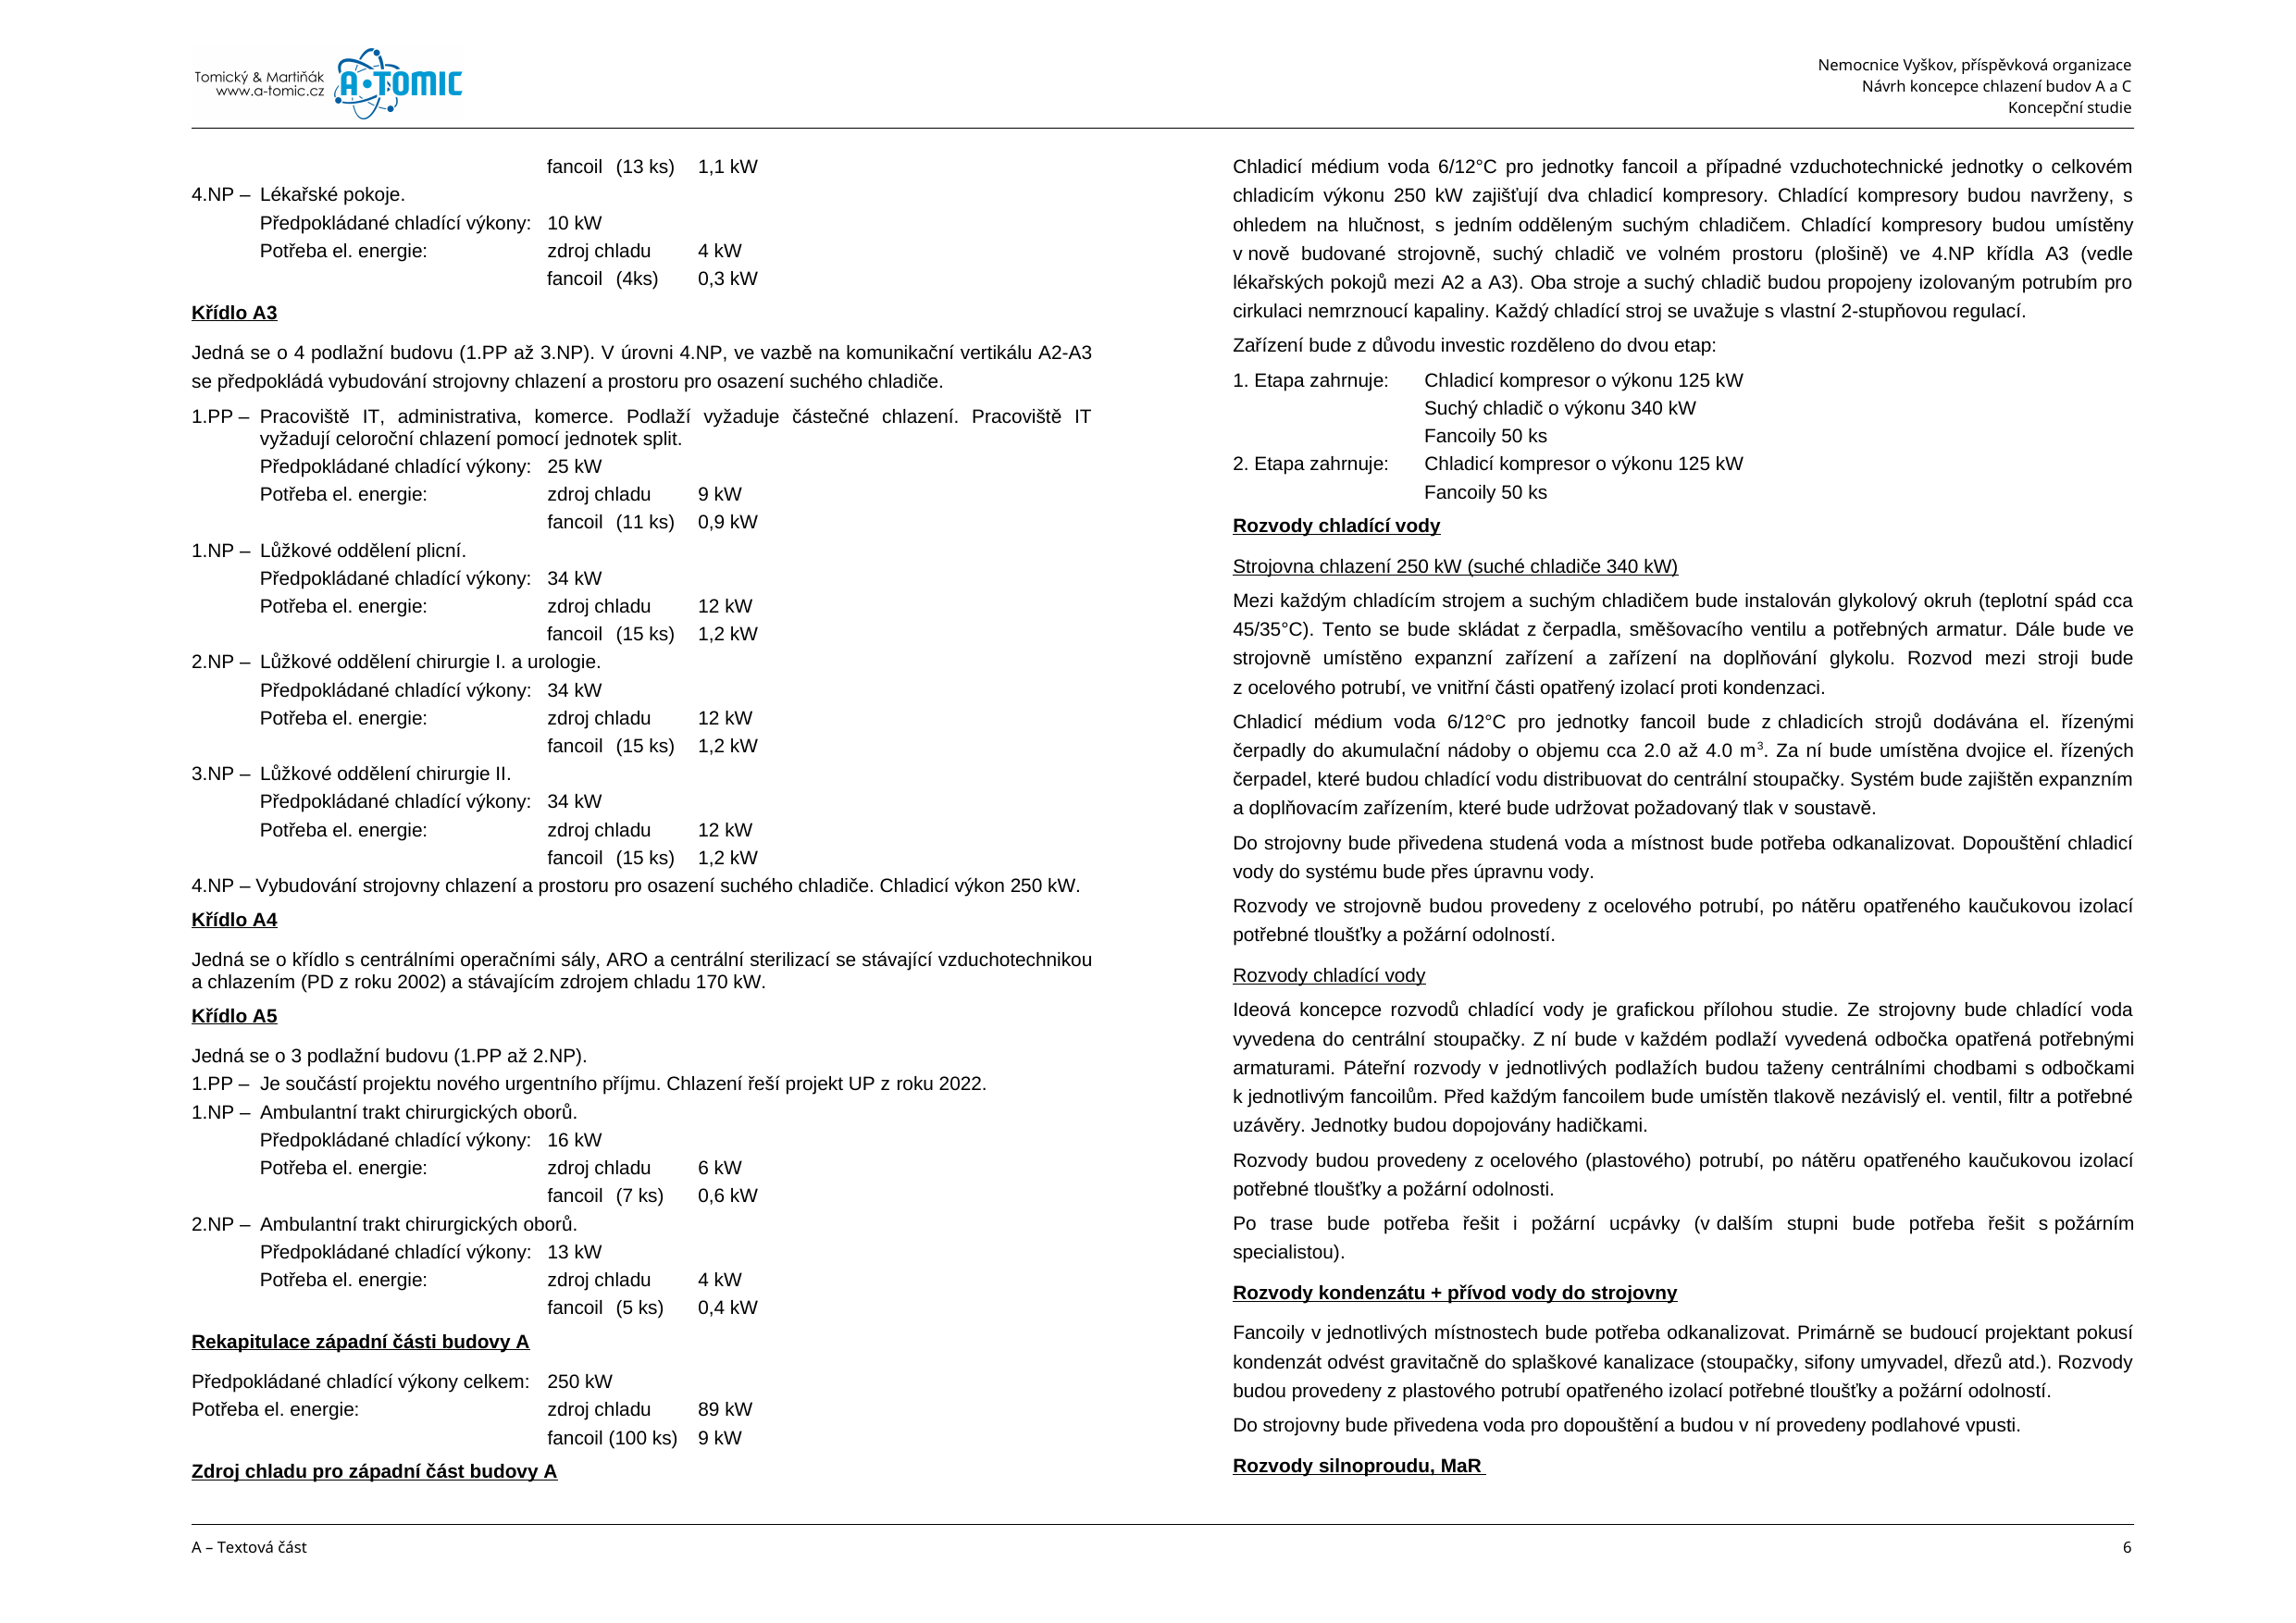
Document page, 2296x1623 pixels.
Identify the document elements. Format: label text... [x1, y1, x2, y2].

text Rozvody budou provedeny z ocelového (plastového) potrubí, po nátěru opatřeného kaučukovou izolací potřebné tloušťky a požární odolnosti. [1233, 1148, 2134, 1199]
subtitle Zdroj chladu pro západní část budovy A [192, 1460, 1093, 1482]
subtitle Rozvody kondenzátu + přívod vody do strojovny [1233, 1282, 2134, 1304]
text fancoil (7 ks) 0,6 kW [547, 1184, 1093, 1207]
text Rozvody ve strojovně budou provedeny z ocelového potrubí, po nátěru opatřeného kaučukovou izolací potřebné tloušťky a požární odolností. [1233, 895, 2134, 946]
text Potřeba el. energie: zdroj chladu 12 kW [260, 707, 1093, 729]
text Chladicí médium voda 6/12°C pro jednotky fancoil a případné vzduchotechnické jednotky o celkovém chladicím výkonu 250 kW zajišťují dva chladicí kompresory. Chladící kompresory budou navrženy, s ohledem na hlučnost, s jedním odděleným suchým chladičem. Chladící kompresory budou umístěny v nově budované strojovně, suchý chladič ve volném prostoru (plošině) ve 4.NP křídla A3 (vedle lékařských pokojů mezi A2 a A3). Oba stroje a suchý chladič budou propojeny izolovaným potrubím pro cirkulaci nemrznoucí kapaliny. Každý chladící stroj se uvažuje s vlastní 2-stupňovou regulací. [1233, 155, 2134, 322]
subtitle Rozvody silnoproudu, MaR [1233, 1455, 2134, 1477]
subtitle Rekapitulace západní části budovy A [192, 1330, 1093, 1352]
text fancoil (15 ks) 1,2 kW [547, 847, 1093, 869]
subtitle Křídlo A3 [192, 301, 1093, 323]
text Zařízení bude z důvodu investic rozděleno do dvou etap: [1233, 334, 2134, 356]
text Potřeba el. energie: zdroj chladu 89 kW [192, 1398, 1093, 1420]
text 4.NP – Vybudování strojovny chlazení a prostoru pro osazení suchého chladiče. Chladicí výkon 250 kW. [192, 874, 1093, 897]
text Fancoily v jednotlivých místnostech bude potřeba odkanalizovat. Primárně se budoucí projektant pokusí kondenzát odvést gravitačně do splaškové kanalizace (stoupačky, sifony umyvadel, dřezů atd.). Rozvody budou provedeny z plastového potrubí opatřeného izolací potřebné tloušťky a požární odolností. [1233, 1321, 2134, 1401]
text Potřeba el. energie: zdroj chladu 6 kW [246, 1157, 1093, 1179]
text 2.NP – Lůžkové oddělení chirurgie I. a urologie. [192, 650, 1093, 673]
text Potřeba el. energie: zdroj chladu 9 kW [260, 483, 1093, 505]
text fancoil (5 ks) 0,4 kW [547, 1296, 1093, 1319]
text 1.NP – Ambulantní trakt chirurgických oborů. [192, 1100, 1093, 1122]
text Do strojovny bude přivedena studená voda a místnost bude potřeba odkanalizovat. Dopouštění chladicí vody do systému bude přes úpravnu vody. [1233, 832, 2134, 883]
text Předpokládané chladící výkony: 25 kW [260, 455, 1093, 477]
text Jedná se o 3 podlažní budovu (1.PP až 2.NP). [192, 1045, 1093, 1067]
text Mezi každým chladícím strojem a suchým chladičem bude instalován glykolový okruh (teplotní spád cca 45/35°C). Tento se bude skládat z čerpadla, směšovacího ventilu a potřebných armatur. Dále bude ve strojovně umístěno expanzní zařízení a zařízení na doplňování glykolu. Rozvod mezi stroji bude z ocelového potrubí, ve vnitřní části opatřený izolací proti kondenzaci. [1233, 589, 2134, 698]
subtitle Rozvody chladící vody [1233, 514, 2134, 537]
text 2.NP – Ambulantní trakt chirurgických oborů. [192, 1212, 1093, 1234]
text 1.PP – Pracoviště IT, administrativa, komerce. Podlaží vyžaduje částečné chlazení. Pracoviště IT vyžadují celoroční chlazení pomocí jednotek split. [192, 405, 1093, 450]
text Strojovna chlazení 250 kW (suché chladiče 340 kW) [1233, 554, 2134, 576]
text Potřeba el. energie: zdroj chladu 12 kW [260, 595, 1093, 617]
text Předpokládané chladící výkony: 13 kW [260, 1241, 1093, 1262]
text fancoil (11 ks) 0,9 kW [547, 511, 1093, 533]
text 1.PP – Je součástí projektu nového urgentního příjmu. Chlazení řeší projekt UP z roku 2022. [192, 1072, 1093, 1095]
text fancoil (13 ks) 1,1 kW [547, 155, 1093, 178]
text fancoil (15 ks) 1,2 kW [547, 735, 1093, 757]
text Předpokládané chladící výkony: 34 kW [260, 790, 1093, 812]
text Předpokládané chladící výkony: 10 kW [260, 211, 1093, 233]
text Chladicí médium voda 6/12°C pro jednotky fancoil bude z chladicích strojů dodávána el. řízenými čerpadly do akumulační nádoby o objemu cca 2.0 až 4.0 m3. Za ní bude umístěna dvojice el. řízených čerpadel, které budou chladící vodu distribuovat do centrální stoupačky. Systém bude zajištěn expanzním a doplňovacím zařízením, které bude udržovat požadovaný tlak v soustavě. [1233, 711, 2134, 819]
text Rozvody chladící vody [1233, 964, 2134, 986]
text fancoil (15 ks) 1,2 kW [547, 623, 1093, 645]
text Jedná se o křídlo s centrálními operačními sály, ARO a centrální sterilizací se stávající vzduchotechnikou a chlazením (PD z roku 2002) a stávajícím zdrojem chladu 170 kW. [192, 948, 1093, 993]
text Fancoily 50 ks [1424, 480, 2134, 502]
text 4.NP – Lékařské pokoje. [192, 183, 1093, 205]
text Předpokládané chladící výkony celkem: 250 kW [192, 1370, 1093, 1393]
text Suchý chladič o výkonu 340 kW [1424, 397, 2134, 419]
text 3.NP – Lůžkové oddělení chirurgie II. [192, 762, 1093, 785]
text Potřeba el. energie: zdroj chladu 4 kW [260, 240, 1093, 262]
text fancoil (100 ks) 9 kW [547, 1426, 1093, 1448]
text 1.NP – Lůžkové oddělení plicní. [192, 539, 1093, 561]
text fancoil (4ks) 0,3 kW [547, 267, 1093, 290]
text Potřeba el. energie: zdroj chladu 12 kW [260, 818, 1093, 840]
text Předpokládané chladící výkony: 34 kW [192, 678, 1093, 700]
text Do strojovny bude přivedena voda pro dopouštění a budou v ní provedeny podlahové vpusti. [1233, 1414, 2134, 1436]
text Ideová koncepce rozvodů chladící vody je grafickou přílohou studie. Ze strojovny bude chladící voda vyvedena do centrální stoupačky. Z ní bude v každém podlaží vyvedená odbočka opatřená potřebnými armaturami. Páteřní rozvody v jednotlivých podlažích budou taženy centrálními chodbami s odbočkami k jednotlivým fancoilům. Před každým fancoilem bude umístěn tlakově nezávislý el. ventil, filtr a potřebné uzávěry. Jednotky budou dopojovány hadičkami. [1233, 998, 2134, 1136]
text 1. Etapa zahrnuje: Chladicí kompresor o výkonu 125 kW [1233, 369, 2134, 391]
subtitle Křídlo A4 [192, 908, 1093, 930]
text Po trase bude potřeba řešit i požární ucpávky (v dalším stupni bude potřeba řešit s požárním specialistou). [1233, 1212, 2134, 1263]
text Fancoily 50 ks [1424, 425, 2134, 447]
text Předpokládané chladící výkony: 34 kW [260, 567, 1093, 589]
text Jedná se o 4 podlažní budovu (1.PP až 3.NP). V úrovni 4.NP, ve vazbě na komunikační vertikálu A2-A3 se předpokládá vybudování strojovny chlazení a prostoru pro osazení suchého chladiče. [192, 341, 1093, 392]
text Předpokládané chladící výkony: 16 kW [246, 1129, 1093, 1151]
picture [191, 46, 465, 121]
text Potřeba el. energie: zdroj chladu 4 kW [260, 1269, 1093, 1291]
subtitle Křídlo A5 [192, 1004, 1093, 1026]
text 2. Etapa zahrnuje: Chladicí kompresor o výkonu 125 kW [1233, 452, 2134, 475]
